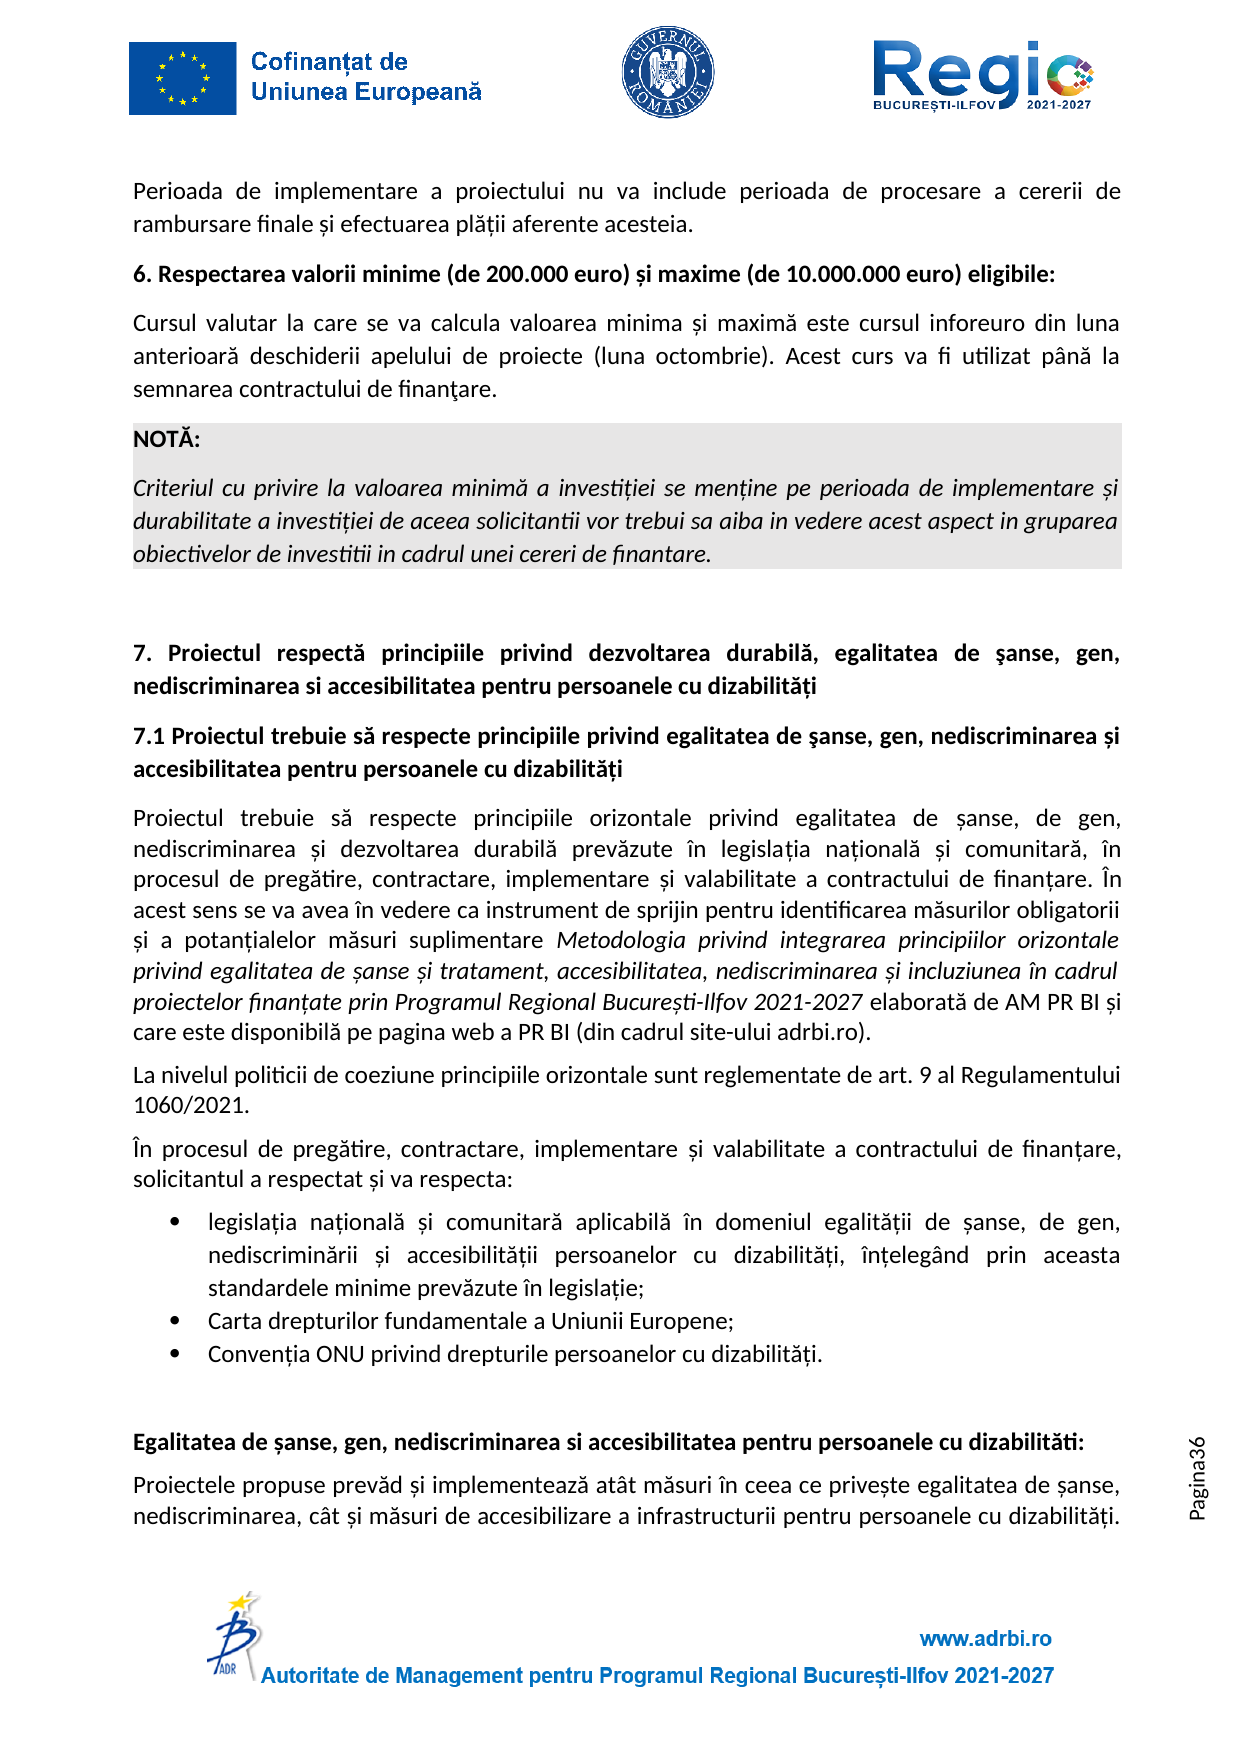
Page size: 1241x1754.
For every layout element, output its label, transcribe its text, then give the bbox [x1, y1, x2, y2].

picture [124, 24, 1125, 119]
text Cursul valutar la care se va calcula valoarea minima și maximă este cursul inforeuro din luna anterioară deschiderii apelului de proiecte (luna octombrie). Acest curs va fi utilizat până la semnarea contractului de finanţare. [133, 307, 1122, 404]
list Convenția ONU privind drepturile persoanelor cu dizabilități. [170, 1338, 1122, 1368]
text Proiectul trebuie să respecte principiile orizontale privind egalitatea de şanse, de gen, nediscriminarea și dezvoltarea durabilă prevăzute în legislaţia naţională şi comunitară, în procesul de pregătire, contractare, implementare şi valabilitate a contractului de finanţare. În acest sens se va avea în vedere ca instrument de sprijin pentru identificarea măsurilor obligatorii și a potanțialelor măsuri suplimentare Metodologia privind integrarea principiilor orizontale privind egalitatea de șanse și tratament, accesibilitatea, nediscriminarea și incluziunea în cadrul proiectelor finanțate prin Programul Regional București-Ilfov 2021-2027 elaborată de AM PR BI și care este disponibilă pe pagina web a PR BI (din cadrul site-ului adrbi.ro). [133, 802, 1122, 1047]
text La nivelul politicii de coeziune principiile orizontale sunt reglementate de art. 9 al Regulamentului 1060/2021. [133, 1059, 1122, 1120]
list Carta drepturilor fundamentale a Uniunii Europene; [170, 1305, 1122, 1336]
text În procesul de pregătire, contractare, implementare şi valabilitate a contractului de finanţare, solicitantul a respectat şi va respecta: [133, 1133, 1122, 1194]
text Criteriul cu privire la valoarea minimă a investiției se menține pe perioada de implementare și durabilitate a investiției de aceea solicitantii vor trebui sa aiba in vedere acest aspect in gruparea obiectivelor de investitii in cadrul unei cereri de finantare. [133, 472, 1122, 569]
text 7.1 Proiectul trebuie să respecte principiile privind egalitatea de şanse, gen, nediscriminarea și accesibilitatea pentru persoanele cu dizabilități [133, 720, 1122, 783]
list legislația națională şi comunitară aplicabilă în domeniul egalității de șanse, de gen, nediscriminării și accesibilității persoanelor cu dizabilități, înțelegând prin aceasta standardele minime prevăzute în legislație; [170, 1206, 1122, 1303]
text 6. Respectarea valorii minime (de 200.000 euro) și maxime (de 10.000.000 euro) eligibile: [133, 258, 1122, 288]
text NOTĂ: [133, 423, 1122, 453]
text Egalitatea de şanse, gen, nediscriminarea si accesibilitatea pentru persoanele cu dizabilităti: [133, 1426, 1122, 1457]
picture [167, 1588, 1094, 1700]
text 7. Proiectul respectă principiile privind dezvoltarea durabilă, egalitatea de şanse, gen, nediscriminarea si accesibilitatea pentru persoanele cu dizabilități [133, 637, 1122, 701]
text Perioada de implementare a proiectului nu va include perioada de procesare a cererii de rambursare finale și efectuarea plății aferente acesteia. [133, 175, 1122, 239]
